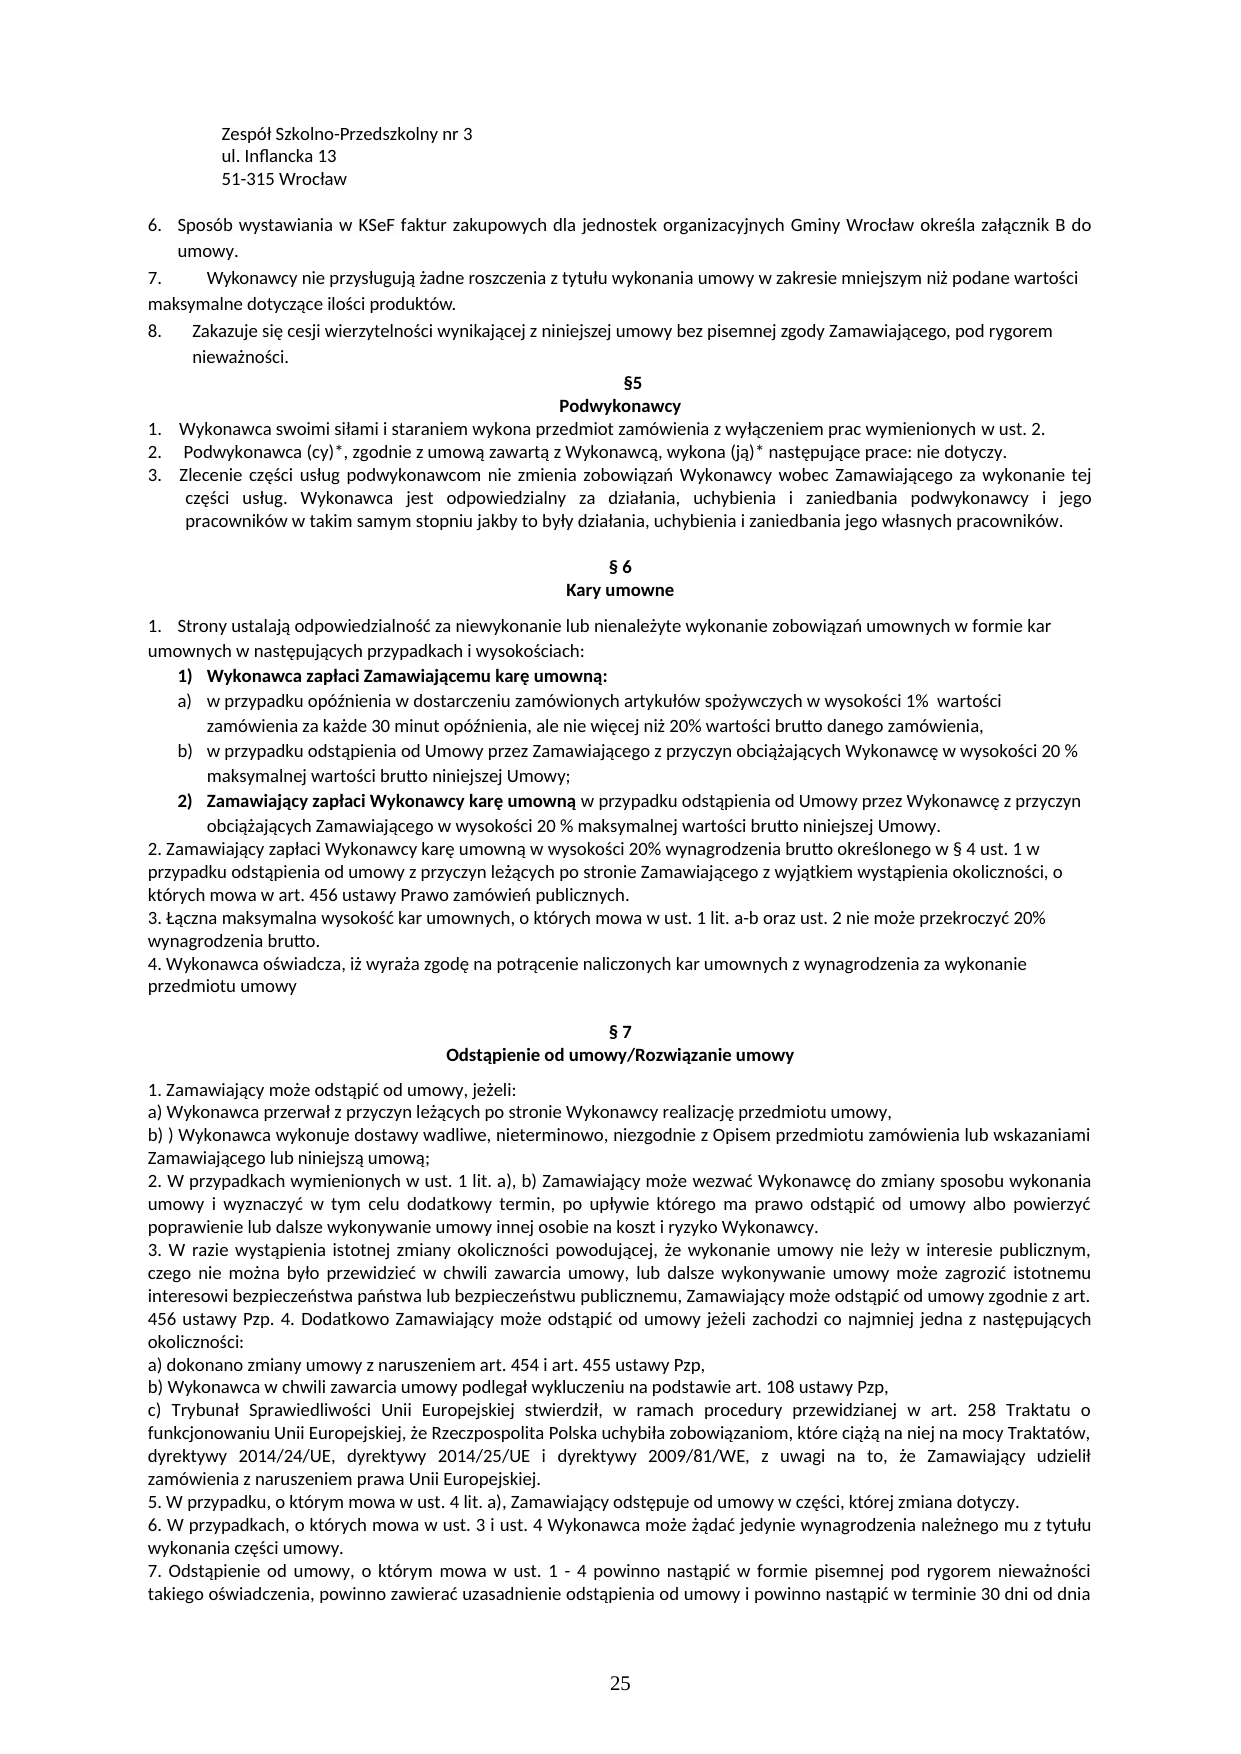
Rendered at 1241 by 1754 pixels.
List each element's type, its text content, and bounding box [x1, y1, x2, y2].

text b) Wykonawca w chwili zawarcia umowy podlegał wykluczeniu na podstawie art. 108 ustawy Pzp, [148, 1376, 1093, 1398]
text 2. W przypadkach wymienionych w ust. 1 lit. a), b) Zamawiający może wezwać Wykonawcę do zmiany sposobu wykonania umowy i wyznaczyć w tym celu dodatkowy termin, po upływie którego ma prawo odstąpić od umowy albo powierzyć poprawienie lub dalsze wykonywanie umowy innej osobie na koszt i ryzyko Wykonawcy. [148, 1169, 1093, 1238]
list Sposób wystawiania w KSeF faktur zakupowych dla jednostek organizacyjnych Gminy Wrocław określa załącznik B do umowy. [148, 213, 1093, 263]
text 3. Zlecenie części usług podwykonawcom nie zmienia zobowiązań Wykonawcy wobec Zamawiającego za wykonanie tej części usług. Wykonawca jest odpowiedzialny za działania, uchybienia i zaniedbania podwykonawcy i jego pracowników w takim samym stopniu jakby to były działania, uchybienia i zaniedbania jego własnych pracowników. [148, 463, 1093, 532]
text a) dokonano zmiany umowy z naruszeniem art. 454 i art. 455 ustawy Pzp, [148, 1353, 1093, 1376]
text Odstąpienie od umowy/Rozwiązanie umowy [148, 1043, 1093, 1066]
list Wykonawca zapłaci Zamawiającemu karę umowną: [177, 662, 1093, 687]
text 6. W przypadkach, o których mowa w ust. 3 i ust. 4 Wykonawca może żądać jedynie wynagrodzenia należnego mu z tytułu wykonania części umowy. [148, 1513, 1093, 1559]
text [148, 1559, 1093, 1605]
text 51-315 Wrocław [221, 167, 1093, 190]
text §5 [173, 371, 1093, 394]
list w przypadku odstąpienia od Umowy przez Zamawiającego z przyczyn obciążających Wykonawcę w wysokości 20 % maksymalnej wartości brutto niniejszej Umowy; [177, 737, 1093, 787]
text § 6 [148, 555, 1093, 578]
text 3. W razie wystąpienia istotnej zmiany okoliczności powodującej, że wykonanie umowy nie leży w interesie publicznym, czego nie można było przewidzieć w chwili zawarcia umowy, lub dalsze wykonywanie umowy może zagrozić istotnemu interesowi bezpieczeństwa państwa lub bezpieczeństwu publicznemu, Zamawiający może odstąpić od umowy zgodnie z art. 456 ustawy Pzp. 4. Dodatkowo Zamawiający może odstąpić od umowy jeżeli zachodzi co najmniej jedna z następujących okoliczności: [148, 1238, 1093, 1353]
text 4. Wykonawca oświadcza, iż wyraża zgodę na potrącenie naliczonych kar umownych z wynagrodzenia za wykonanie przedmiotu umowy [148, 952, 1093, 997]
list Strony ustalają odpowiedzialność za niewykonanie lub nienależyte wykonanie zobowiązań umownych w formie kar umownych w następujących przypadkach i wysokościach: [148, 612, 1093, 662]
text 2. Zamawiający zapłaci Wykonawcy karę umowną w wysokości 20% wynagrodzenia brutto określonego w § 4 ust. 1 w przypadku odstąpienia od umowy z przyczyn leżących po stronie Zamawiającego z wyjątkiem wystąpienia okoliczności, o których mowa w art. 456 ustawy Prawo zamówień publicznych. [148, 837, 1093, 906]
list Zamawiający zapłaci Wykonawcy karę umowną w przypadku odstąpienia od Umowy przez Wykonawcę z przyczyn obciążających Zamawiającego w wysokości 20 % maksymalnej wartości brutto niniejszej Umowy. [177, 787, 1093, 837]
text § 7 [148, 1020, 1093, 1043]
list Wykonawcy nie przysługują żadne roszczenia z tytułu wykonania umowy w zakresie mniejszym niż podane wartości maksymalne dotyczące ilości produktów. [148, 266, 1093, 315]
text 1. Zamawiający może odstąpić od umowy, jeżeli: [148, 1078, 1093, 1101]
text Podwykonawcy [148, 394, 1093, 417]
list w przypadku opóźnienia w dostarczeniu zamówionych artykułów spożywczych w wysokości 1% wartości zamówienia za każde 30 minut opóźnienia, ale nie więcej niż 20% wartości brutto danego zamówienia, [177, 687, 1093, 737]
text 2. Podwykonawca (cy)*, zgodnie z umową zawartą z Wykonawcą, wykona (ją)* następujące prace: nie dotyczy. [148, 440, 1093, 463]
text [221, 122, 1093, 167]
text b) ) Wykonawca wykonuje dostawy wadliwe, nieterminowo, niezgodnie z Opisem przedmiotu zamówienia lub wskazaniami Zamawiającego lub niniejszą umową; [148, 1123, 1093, 1169]
text 5. W przypadku, o którym mowa w ust. 4 lit. a), Zamawiający odstępuje od umowy w części, której zmiana dotyczy. [148, 1490, 1093, 1513]
text 1. Wykonawca swoimi siłami i staraniem wykona przedmiot zamówienia z wyłączeniem prac wymienionych w ust. 2. [148, 417, 1093, 440]
list Zakazuje się cesji wierzytelności wynikającej z niniejszej umowy bez pisemnej zgody Zamawiającego, pod rygorem nieważności. [148, 319, 1093, 368]
text 3. Łączna maksymalna wysokość kar umownych, o których mowa w ust. 1 lit. a-b oraz ust. 2 nie może przekroczyć 20% wynagrodzenia brutto. [148, 906, 1093, 952]
text a) Wykonawca przerwał z przyczyn leżących po stronie Wykonawcy realizację przedmiotu umowy, [148, 1101, 1093, 1123]
text Kary umowne [148, 578, 1093, 601]
text c) Trybunał Sprawiedliwości Unii Europejskiej stwierdził, w ramach procedury przewidzianej w art. 258 Traktatu o funkcjonowaniu Unii Europejskiej, że Rzeczpospolita Polska uchybiła zobowiązaniom, które ciążą na niej na mocy Traktatów, dyrektywy 2014/24/UE, dyrektywy 2014/25/UE i dyrektywy 2009/81/WE, z uwagi na to, że Zamawiający udzielił zamówienia z naruszeniem prawa Unii Europejskiej. [148, 1398, 1093, 1490]
